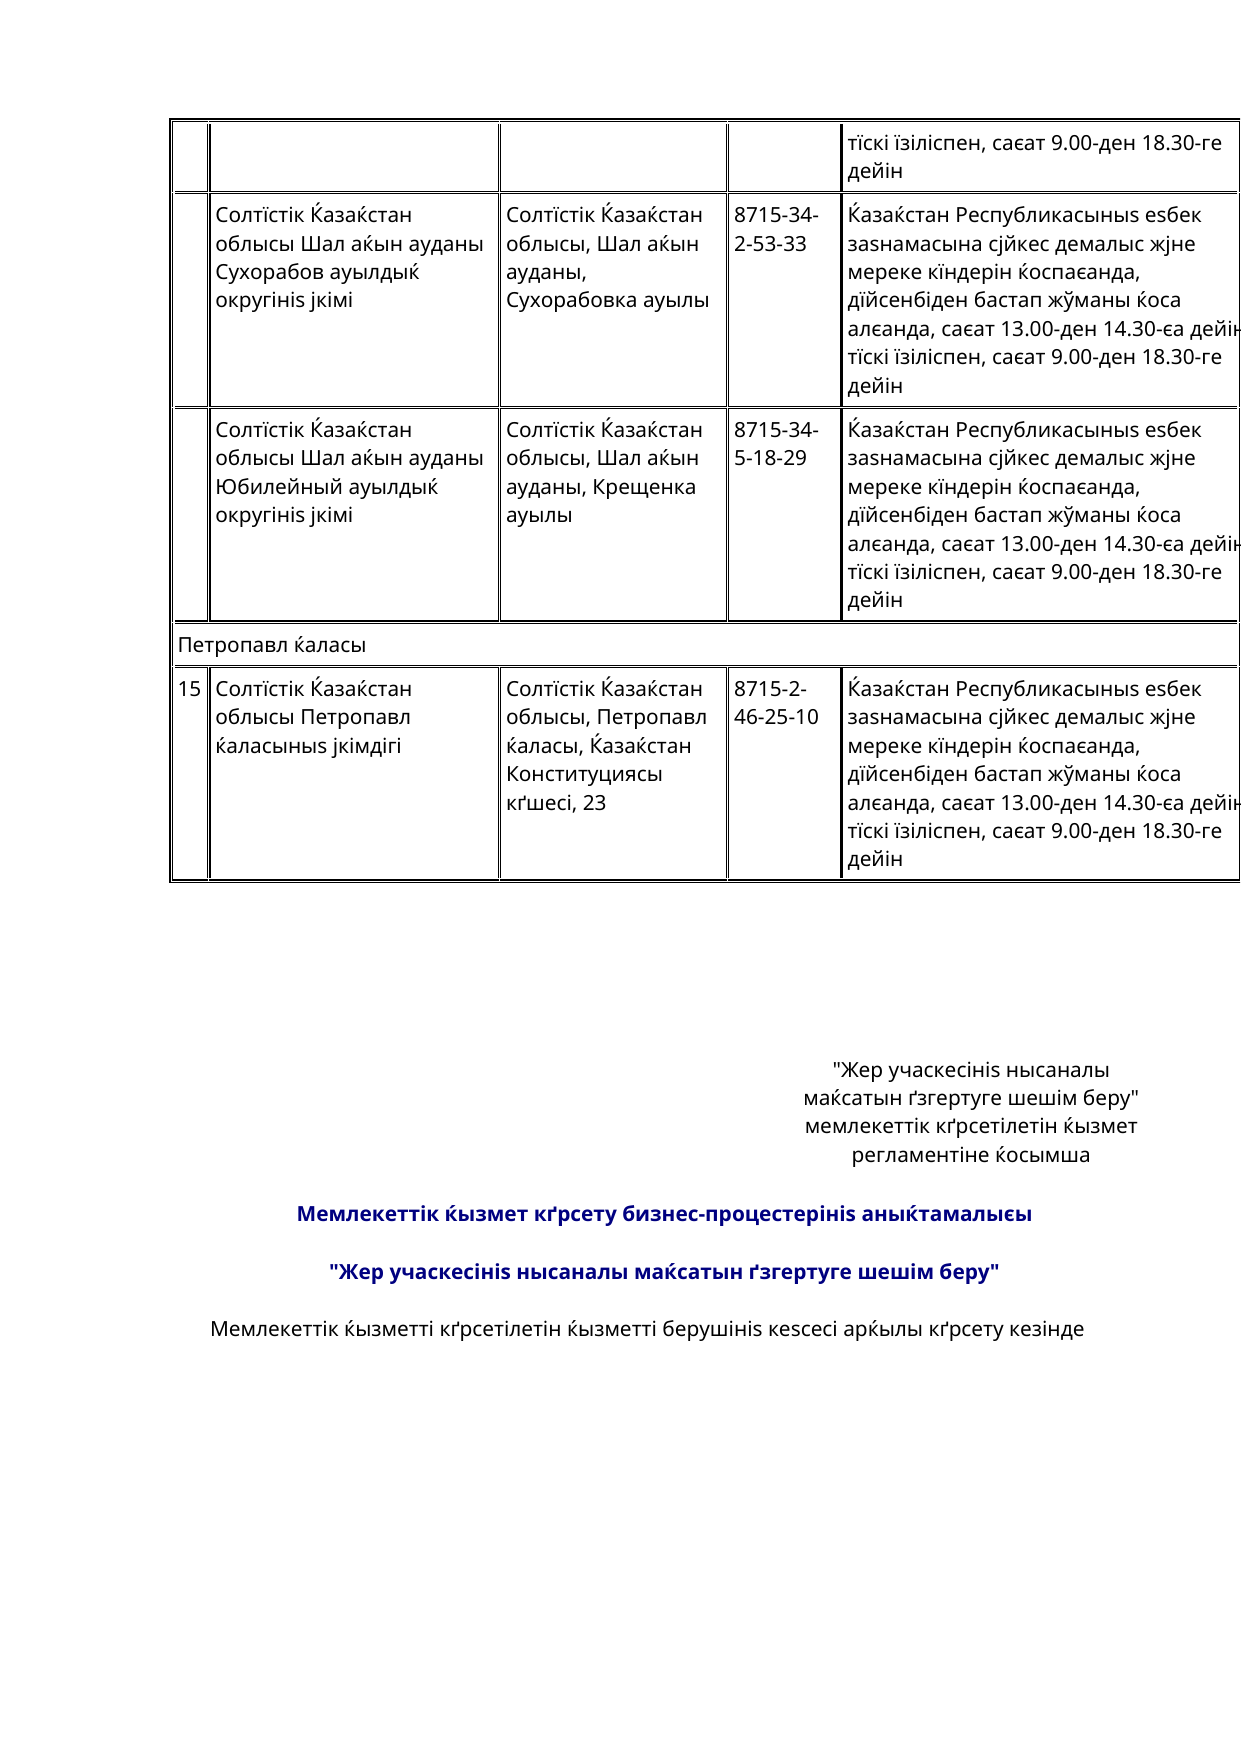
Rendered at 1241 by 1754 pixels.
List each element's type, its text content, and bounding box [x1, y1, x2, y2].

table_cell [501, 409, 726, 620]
text "Жер учаскесініѕ нысаналы маќсатын ґзгертуге шешім беру" [177, 1257, 1152, 1285]
text Мемлекеттік ќызмет кґрсету бизнес-процестерініѕ аныќтамалыєы [177, 1199, 1152, 1228]
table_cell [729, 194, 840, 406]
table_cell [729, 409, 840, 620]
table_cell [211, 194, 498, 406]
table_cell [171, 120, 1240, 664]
text Мемлекеттік ќызметті кґрсетілетін ќызметті берушініѕ кеѕсесі арќылы кґрсету кезінде [177, 1314, 1152, 1371]
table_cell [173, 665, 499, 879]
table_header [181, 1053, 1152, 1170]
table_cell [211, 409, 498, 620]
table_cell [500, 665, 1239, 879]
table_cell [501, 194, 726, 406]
